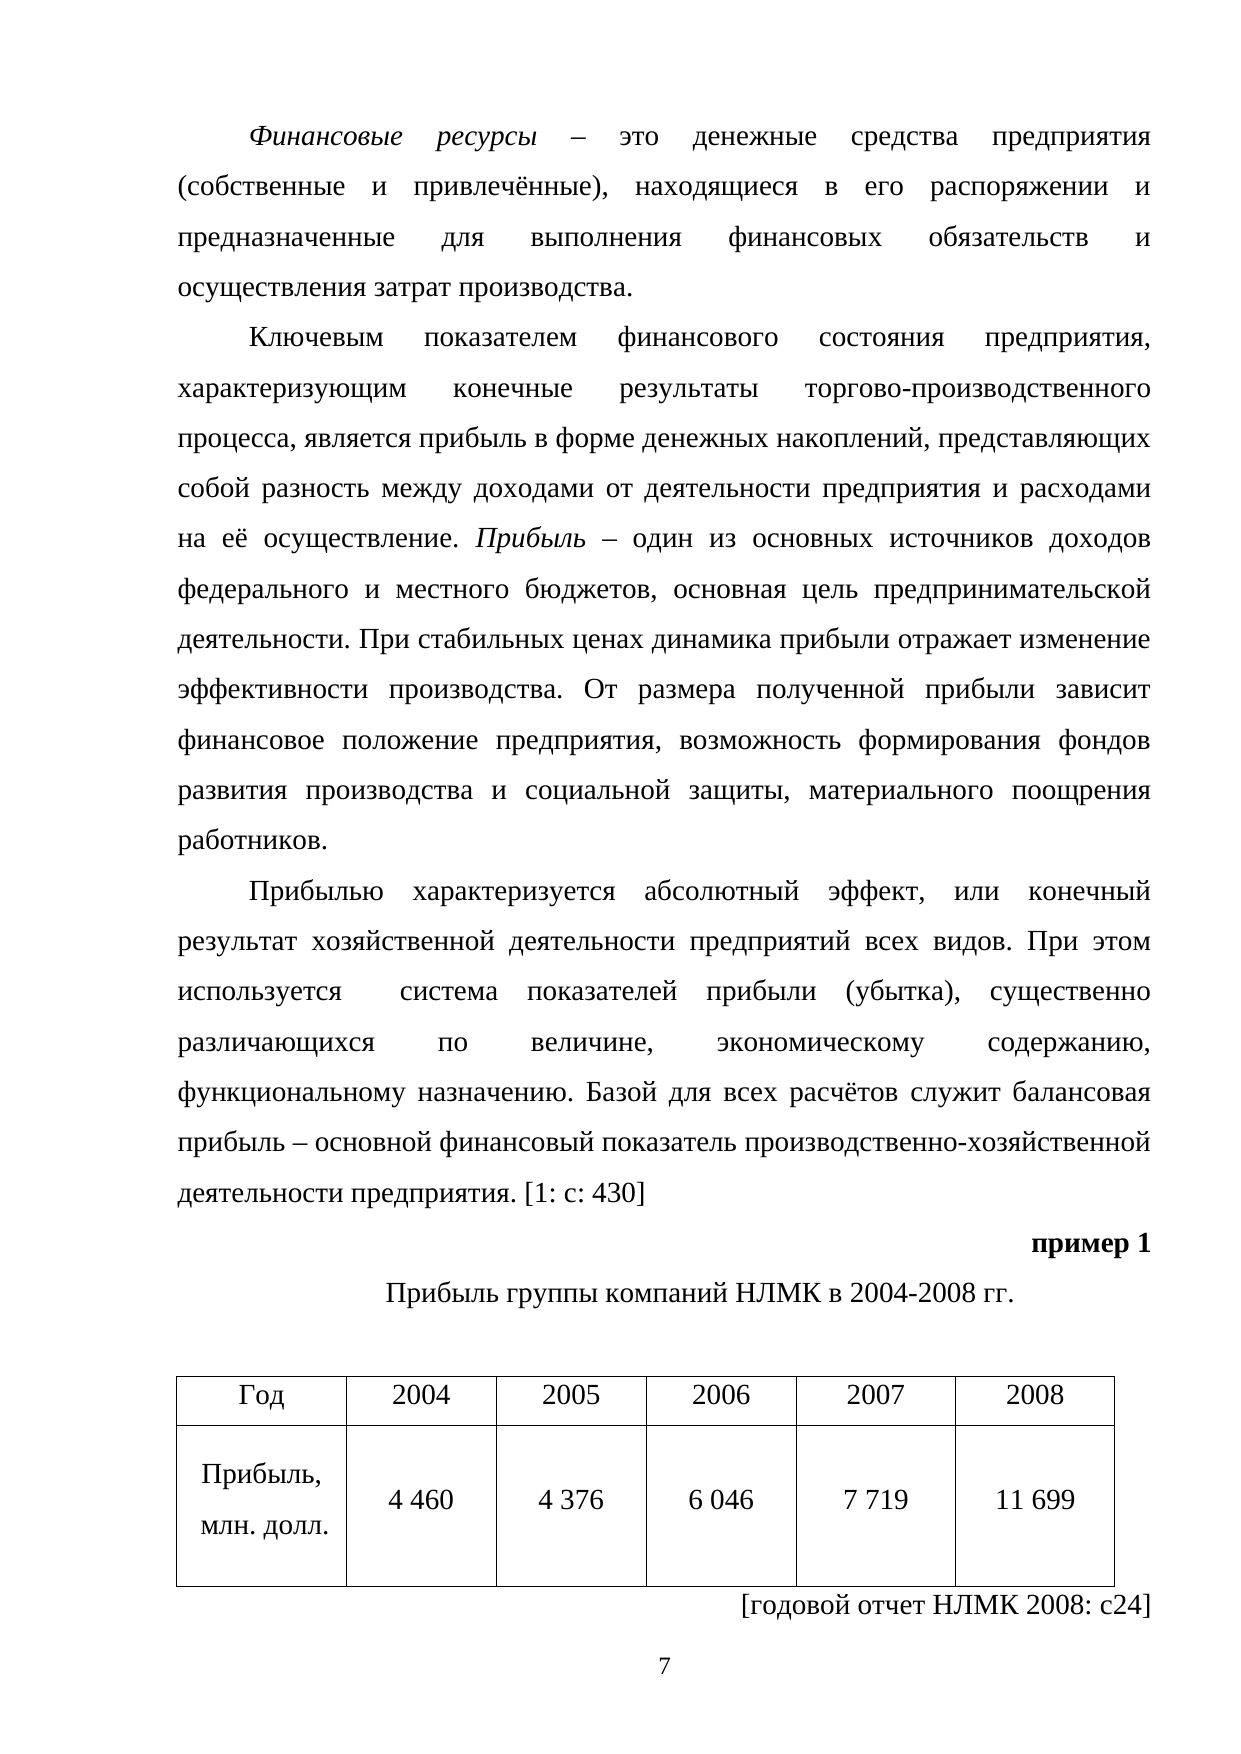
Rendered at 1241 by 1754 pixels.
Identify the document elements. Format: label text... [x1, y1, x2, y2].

table_cell 6 046 [647, 1426, 796, 1586]
table_header 2007 [797, 1377, 955, 1425]
text Ключевым показателем финансового состояния предприятия, характеризующим конечные результаты торгово-производственного процесса, является прибыль в форме денежных накоплений, представляющих собой разность между доходами от деятельности предприятия и расходами на её осуществление. Прибыль – один из основных источников доходов федерального и местного бюджетов, основная цель предпринимательской деятельности. При стабильных ценах динамика прибыли отражает изменение эффективности производства. От размера полученной прибыли зависит финансовое положение предприятия, возможность формирования фондов развития производства и социальной защиты, материального поощрения работников. [177, 319, 1152, 856]
text пример 1 [177, 1225, 1152, 1258]
table_header 2005 [497, 1377, 646, 1425]
text Прибылью характеризуется абсолютный эффект, или конечный результат хозяйственной деятельности предприятий всех видов. При этом используется система показателей прибыли (убытка), существенно различающихся по величине, экономическому содержанию, функциональному назначению. Базой для всех расчётов служит балансовая прибыль – основной финансовый показатель производственно-хозяйственной деятельности предприятия. [1: с: 430] [177, 873, 1152, 1208]
table_cell 11 699 [956, 1426, 1114, 1586]
table_cell 7 719 [797, 1426, 955, 1586]
table_cell Прибыль, млн. долл. [177, 1426, 346, 1586]
table_cell 4 376 [497, 1426, 646, 1586]
table_header 2008 [956, 1377, 1114, 1425]
table_cell 4 460 [347, 1426, 496, 1586]
text Финансовые ресурсы – это денежные средства предприятия (собственные и привлечённые), находящиеся в его распоряжении и предназначенные для выполнения финансовых обязательств и осуществления затрат производства. [177, 118, 1152, 303]
text Прибыль группы компаний НЛМК в 2004-2008 гг. [177, 1275, 1152, 1309]
table_header Год [177, 1377, 346, 1425]
table_header 2004 [347, 1377, 496, 1425]
table_header 2006 [647, 1377, 796, 1425]
text [годовой отчет НЛМК 2008: с24] [177, 1587, 1152, 1620]
